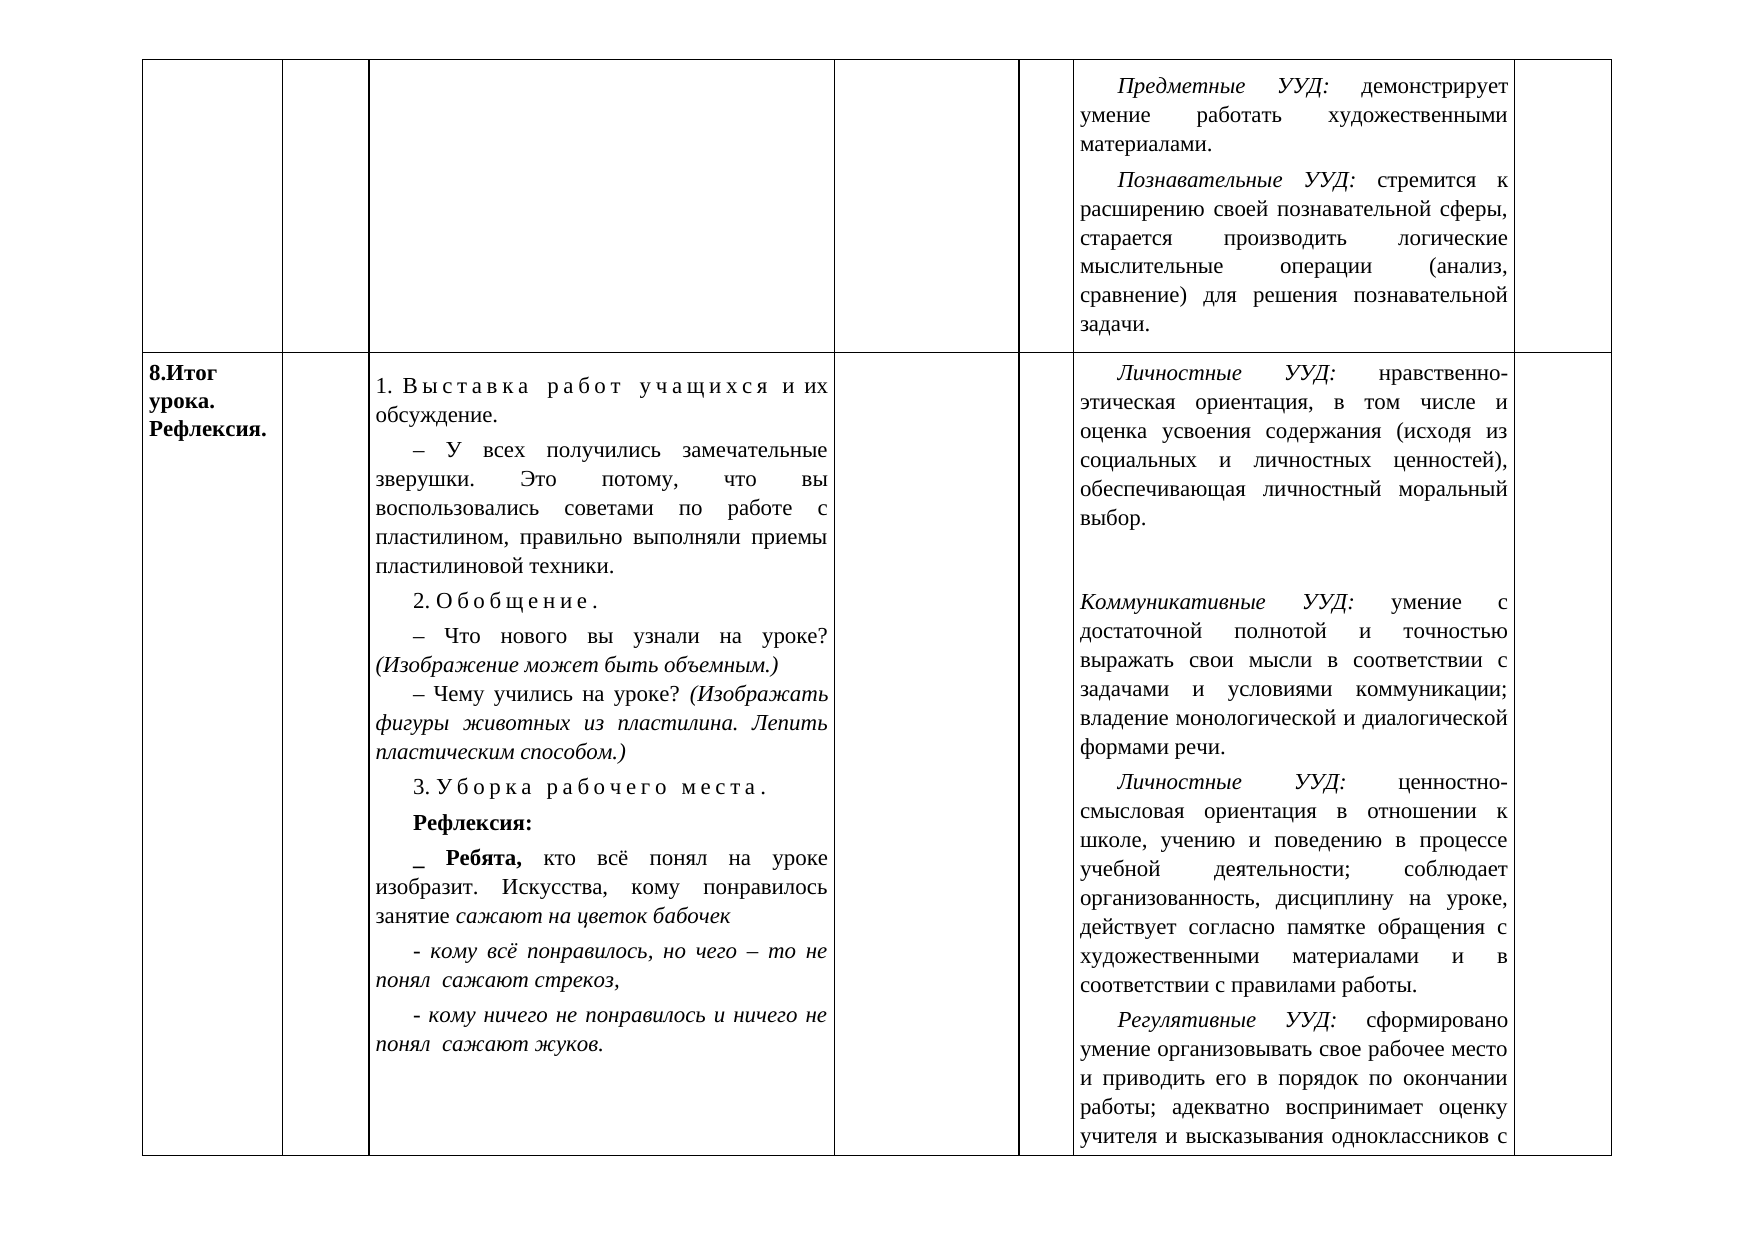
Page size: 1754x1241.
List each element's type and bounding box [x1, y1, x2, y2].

table_cell [835, 353, 1018, 1155]
table_cell [143, 353, 282, 1155]
table_cell [370, 353, 834, 1155]
table_cell [283, 60, 368, 352]
table_cell [1074, 353, 1514, 1155]
table_cell [1074, 60, 1514, 352]
table_cell [1020, 60, 1073, 352]
table_cell [835, 60, 1018, 352]
table_cell [1020, 353, 1073, 1155]
table_cell [1515, 60, 1611, 352]
table_cell [283, 353, 368, 1155]
table_cell [1515, 353, 1611, 1155]
table_cell [143, 60, 282, 352]
table_cell [370, 60, 834, 352]
